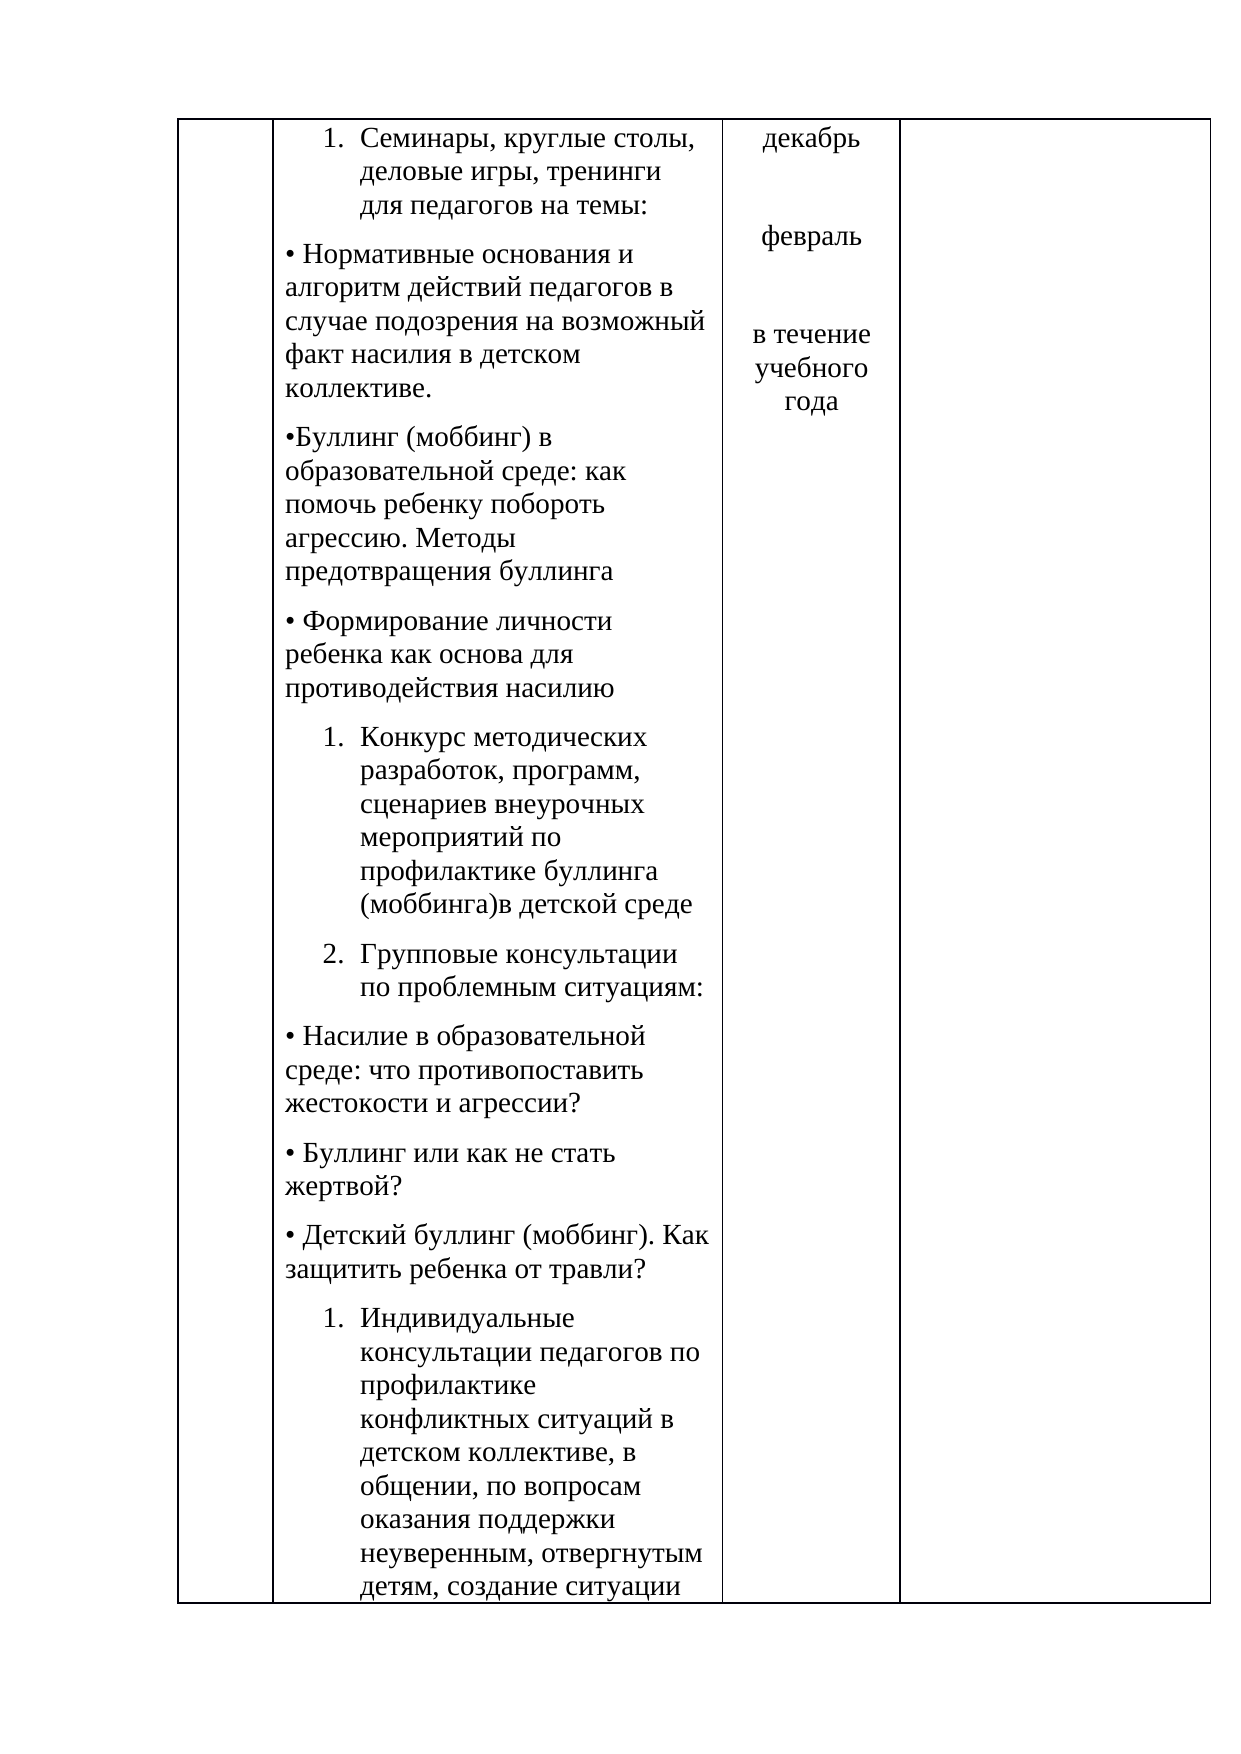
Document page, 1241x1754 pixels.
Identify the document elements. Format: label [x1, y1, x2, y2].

table_cell [723, 120, 899, 1602]
table_cell [901, 120, 1210, 1602]
table_cell [274, 120, 722, 1602]
table_cell [179, 120, 272, 1602]
